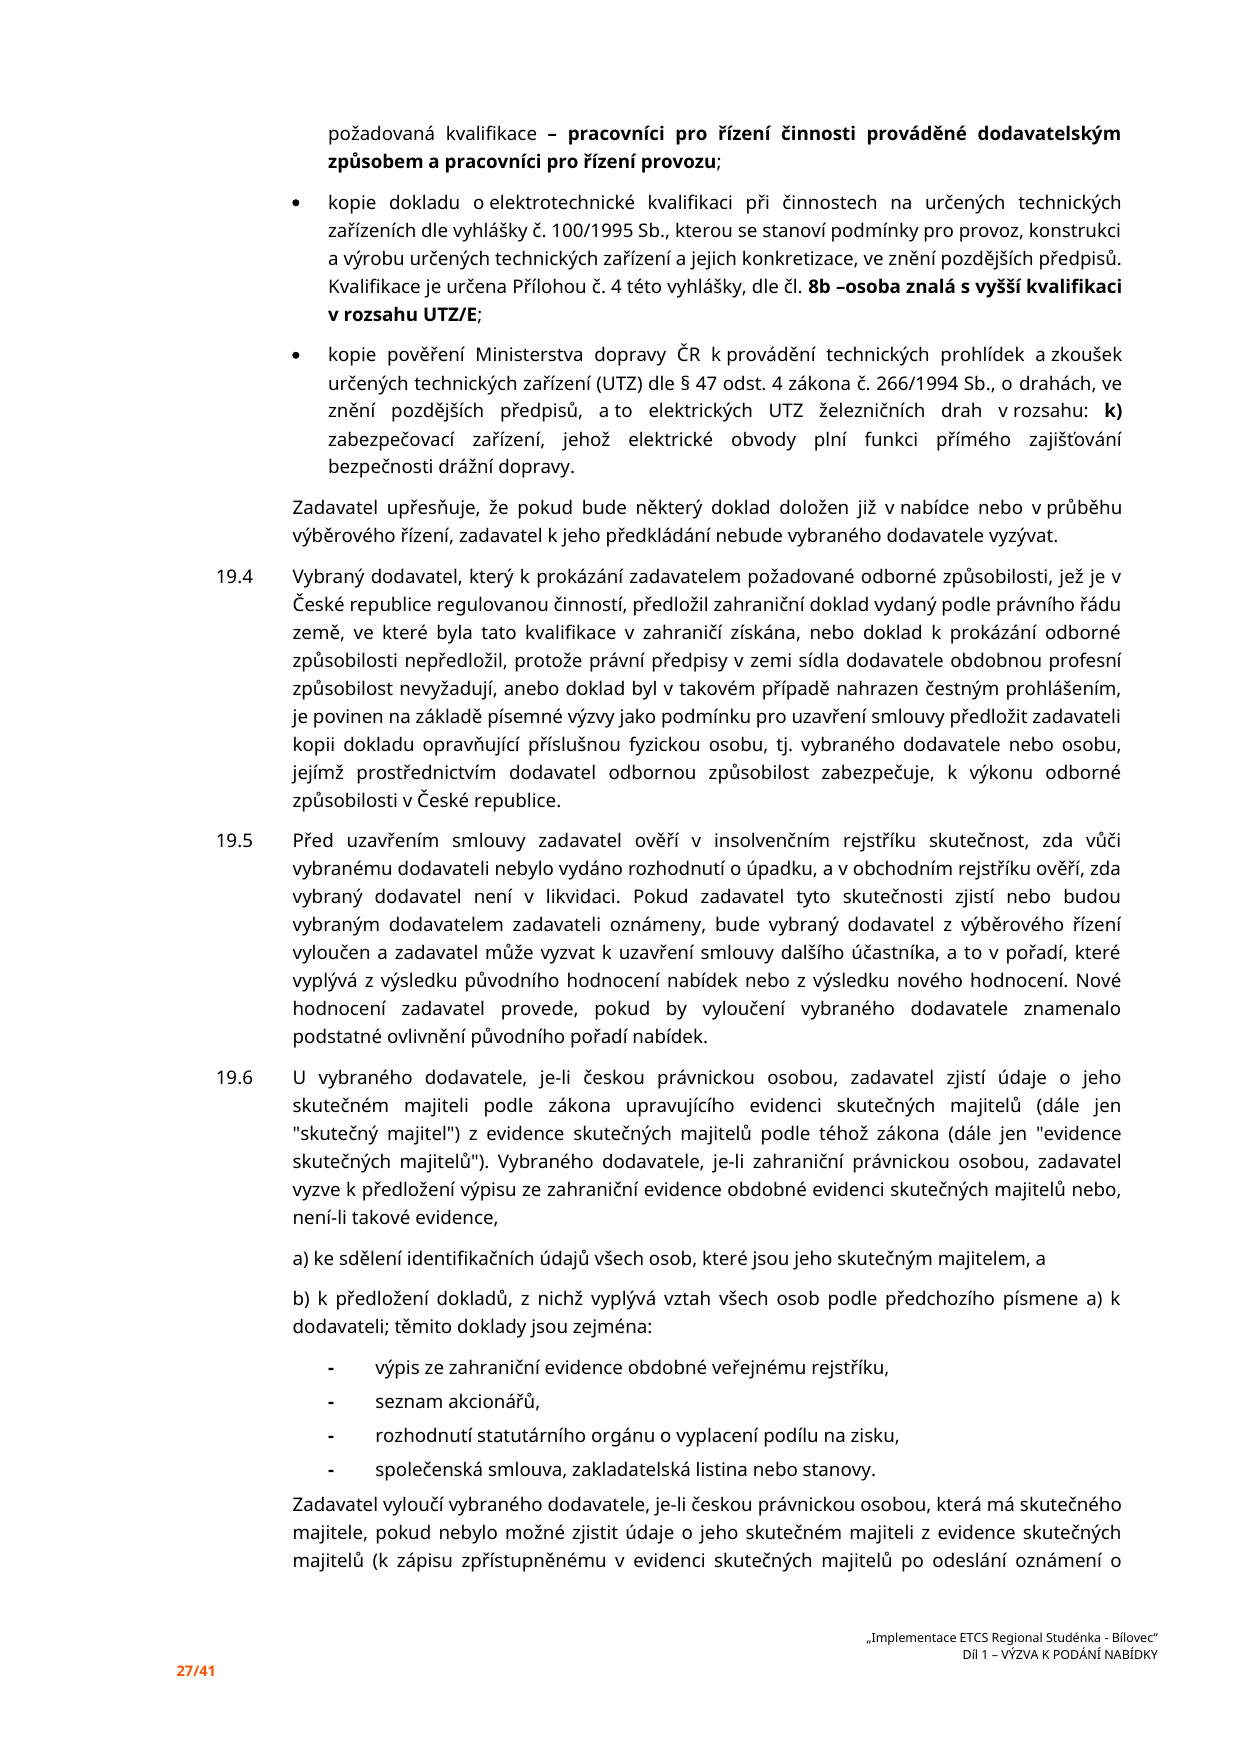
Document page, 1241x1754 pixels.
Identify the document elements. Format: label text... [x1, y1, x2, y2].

text společenská smlouva, zakladatelská listina nebo stanovy. [328, 1457, 1122, 1482]
text seznam akcionářů, [328, 1388, 1122, 1414]
text b) k předložení dokladů, z nichž vyplývá vztah všech osob podle předchozího písmene a) k dodavateli; těmito doklady jsou zejména: [292, 1285, 1122, 1339]
text kopie dokladu o elektrotechnické kvalifikaci při činnostech na určených technických zařízeních dle vyhlášky č. 100/1995 Sb., kterou se stanoví podmínky pro provoz, konstrukci a výrobu určených technických zařízení a jejich konkretizace, ve znění pozdějších předpisů. Kvalifikace je určena Přílohou č. 4 této vyhlášky, dle čl. 8b –osoba znalá s vyšší kvalifikaci v rozsahu UTZ/E; [292, 189, 1122, 327]
text výpis ze zahraniční evidence obdobné veřejnému rejstříku, [328, 1354, 1122, 1379]
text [292, 1491, 1122, 1573]
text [292, 121, 1122, 174]
text Před uzavřením smlouvy zadavatel ověří v insolvenčním rejstříku skutečnost, zda vůči vybranému dodavateli nebylo vydáno rozhodnutí o úpadku, a v obchodním rejstříku ověří, zda vybraný dodavatel není v likvidaci. Pokud zadavatel tyto skutečnosti zjistí nebo budou vybraným dodavatelem zadavateli oznámeny, bude vybraný dodavatel z výběrového řízení vyloučen a zadavatel může vyzvat k uzavření smlouvy dalšího účastníka, a to v pořadí, které vyplývá z výsledku původního hodnocení nabídek nebo z výsledku nového hodnocení. Nové hodnocení zadavatel provede, pokud by vyloučení vybraného dodavatele znamenalo podstatné ovlivnění původního pořadí nabídek. [216, 828, 1122, 1049]
text U vybraného dodavatele, je-li českou právnickou osobou, zadavatel zjistí údaje o jeho skutečném majiteli podle zákona upravujícího evidenci skutečných majitelů (dále jen "skutečný majitel") z evidence skutečných majitelů podle téhož zákona (dále jen "evidence skutečných majitelů"). Vybraného dodavatele, je-li zahraniční právnickou osobou, zadavatel vyzve k předložení výpisu ze zahraniční evidence obdobné evidenci skutečných majitelů nebo, není-li takové evidence, [216, 1064, 1122, 1230]
text Zadavatel upřesňuje, že pokud bude některý doklad doložen již v nabídce nebo v průběhu výběrového řízení, zadavatel k jeho předkládání nebude vybraného dodavatele vyzývat. [292, 494, 1122, 548]
text Vybraný dodavatel, který k prokázání zadavatelem požadované odborné způsobilosti, jež je v České republice regulovanou činností, předložil zahraniční doklad vydaný podle právního řádu země, ve které byla tato kvalifikace v zahraničí získána, nebo doklad k prokázání odborné způsobilosti nepředložil, protože právní předpisy v zemi sídla dodavatele obdobnou profesní způsobilost nevyžadují, anebo doklad byl v takovém případě nahrazen čestným prohlášením, je povinen na základě písemné výzvy jako podmínku pro uzavření smlouvy předložit zadavateli kopii dokladu opravňující příslušnou fyzickou osobu, tj. vybraného dodavatele nebo osobu, jejímž prostřednictvím dodavatel odbornou způsobilost zabezpečuje, k výkonu odborné způsobilosti v České republice. [216, 563, 1122, 813]
text rozhodnutí statutárního orgánu o vyplacení podílu na zisku, [328, 1422, 1122, 1448]
text kopie pověření Ministerstva dopravy ČR k provádění technických prohlídek a zkoušek určených technických zařízení (UTZ) dle § 47 odst. 4 zákona č. 266/1994 Sb., o drahách, ve znění pozdějších předpisů, a to elektrických UTZ železničních drah v rozsahu: k) zabezpečovací zařízení, jehož elektrické obvody plní funkci přímého zajišťování bezpečnosti drážní dopravy. [292, 342, 1122, 479]
text a) ke sdělení identifikačních údajů všech osob, které jsou jeho skutečným majitelem, a [292, 1245, 1122, 1270]
